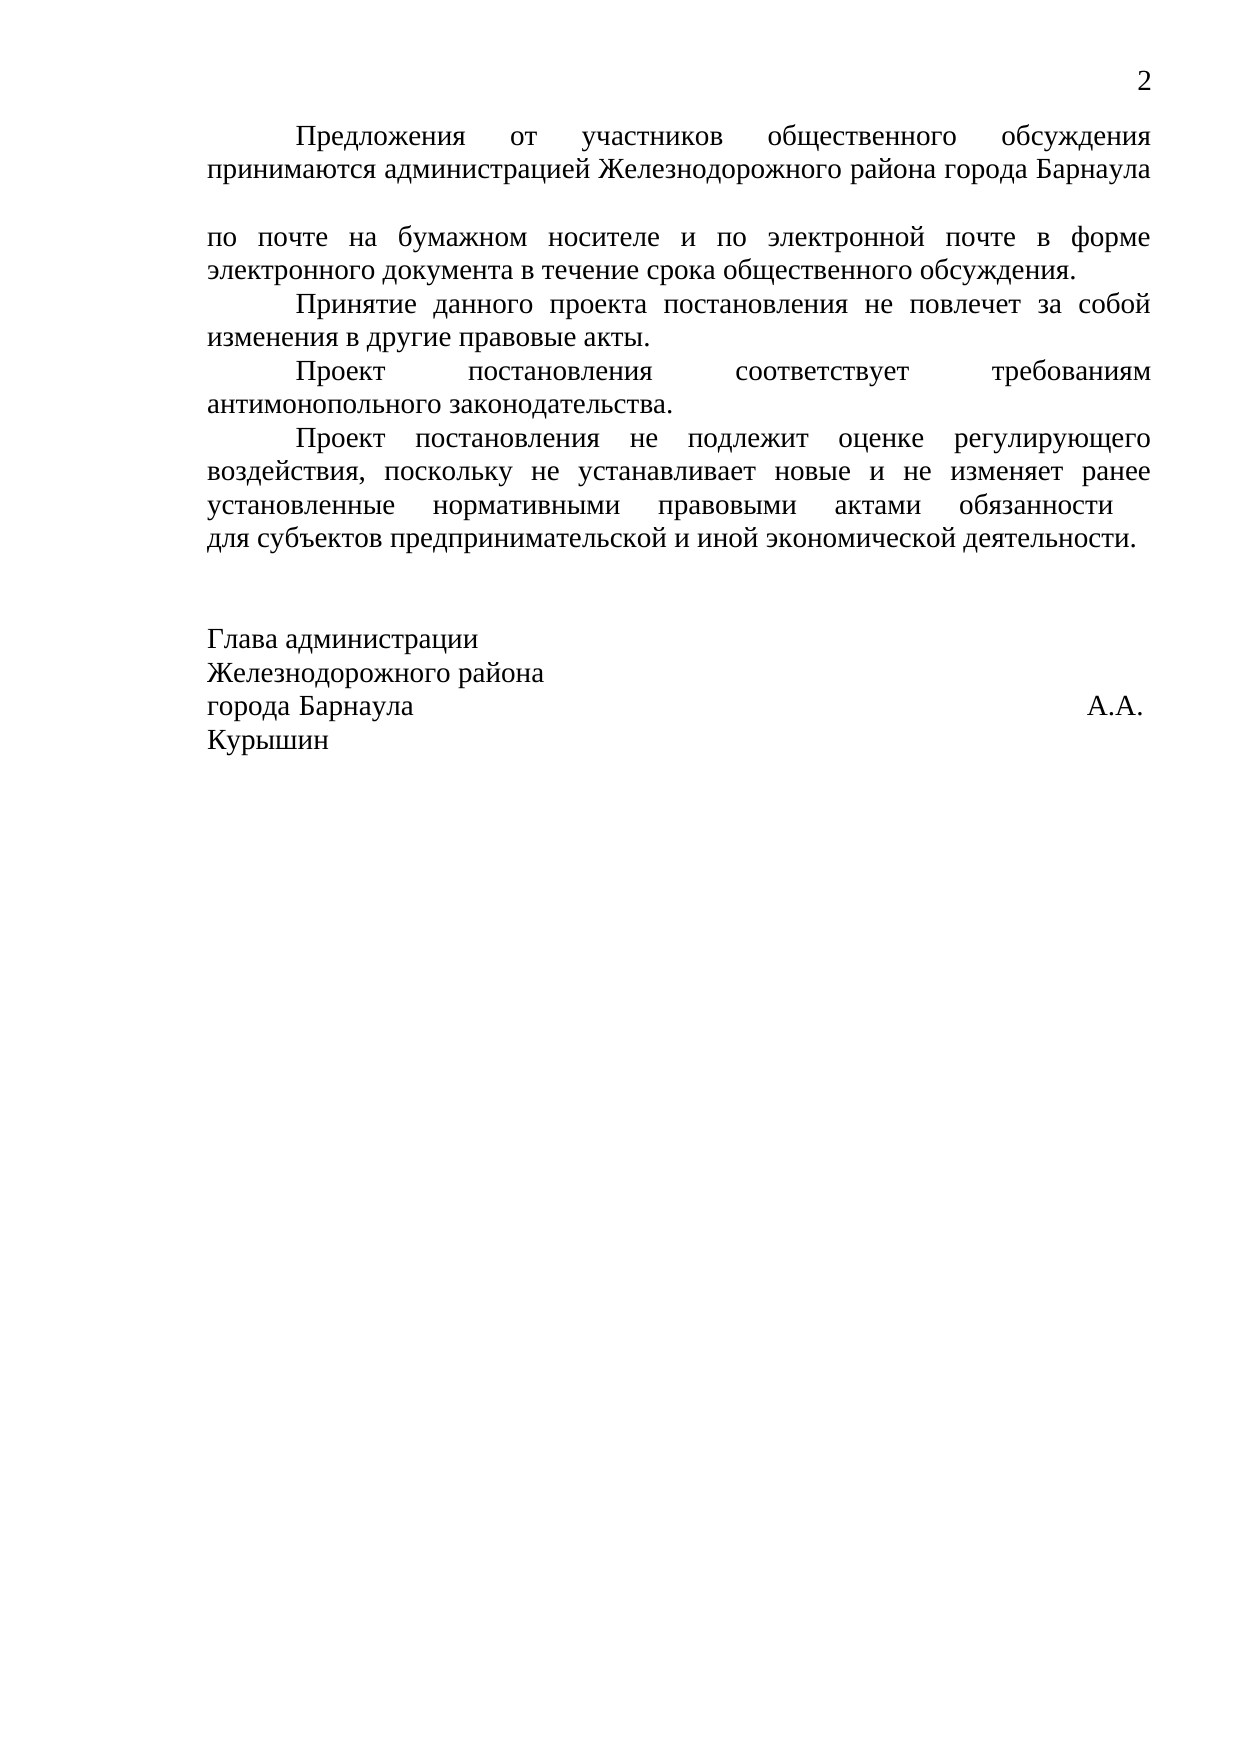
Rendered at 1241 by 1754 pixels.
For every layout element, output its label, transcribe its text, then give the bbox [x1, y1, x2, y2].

text Проект постановления не подлежит оценке регулирующего воздействия, поскольку не устанавливает новые и не изменяет ранее установленные нормативными правовыми актами обязанности для субъектов предпринимательской и иной экономической деятельности. [207, 420, 1152, 554]
text города Барнаула А.А. Курышин [207, 688, 1152, 755]
text Предложения от участников общественного обсуждения принимаются администрацией Железнодорожного района города Барнаула по почте на бумажном носителе и по электронной почте в форме электронного документа в течение срока общественного обсуждения. [207, 118, 1152, 286]
text Глава администрации [207, 621, 1152, 655]
text Принятие данного проекта постановления не повлечет за собой изменения в другие правовые акты. [207, 286, 1152, 353]
text Проект постановления соответствует требованиям антимонопольного законодательства. [207, 353, 1152, 420]
text Железнодорожного района [207, 655, 1152, 688]
